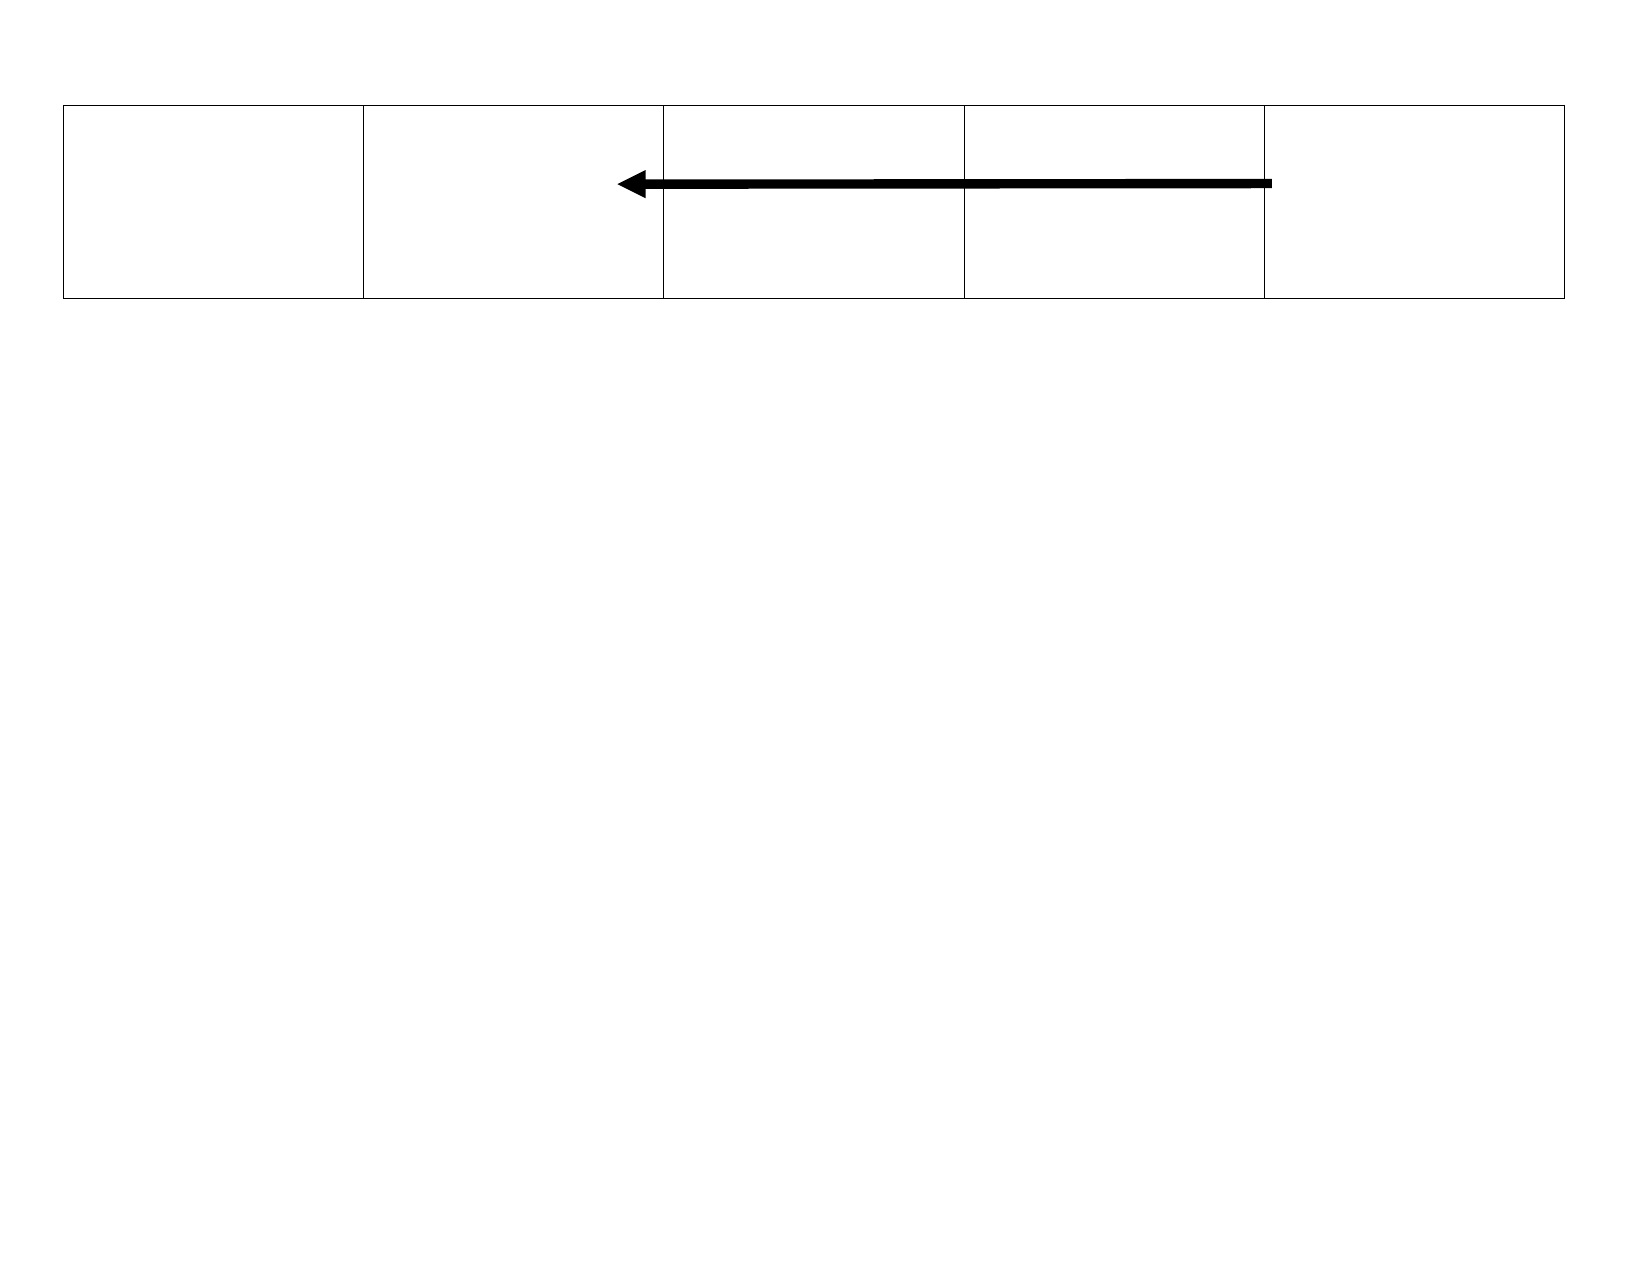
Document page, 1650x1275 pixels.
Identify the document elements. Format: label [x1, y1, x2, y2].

table_cell [664, 189, 964, 298]
table_cell [965, 189, 1264, 298]
table_cell [1265, 106, 1564, 298]
table_cell [965, 106, 1264, 179]
table_cell [364, 106, 663, 298]
table_cell [664, 106, 964, 179]
table_cell [64, 106, 363, 298]
